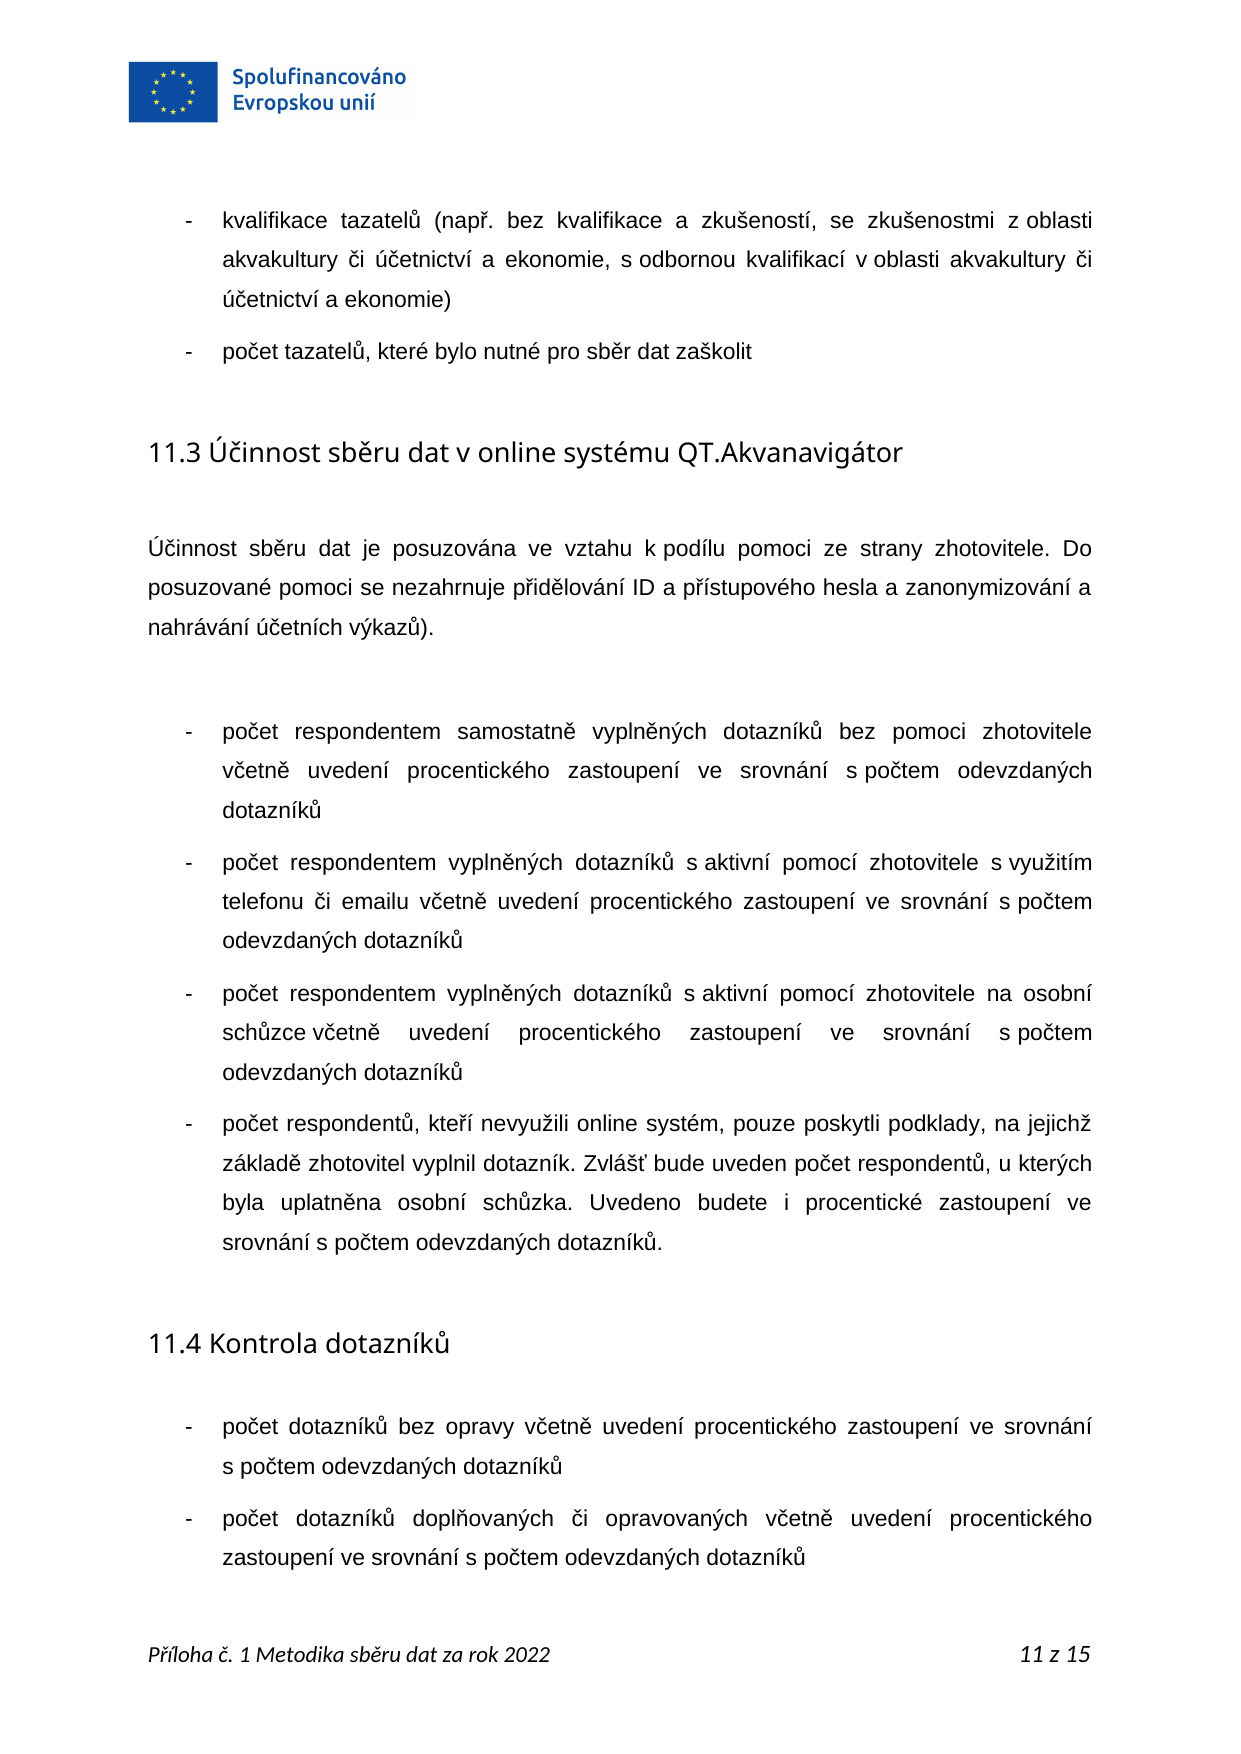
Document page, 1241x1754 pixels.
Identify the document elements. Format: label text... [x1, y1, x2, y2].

list kvalifikace tazatelů (např. bez kvalifikace a zkušeností, se zkušenostmi z oblasti akvakultury či účetnictví a ekonomie, s odbornou kvalifikací v oblasti akvakultury či účetnictví a ekonomie) [185, 207, 1092, 312]
subtitle 11.4 Kontrola dotazníků [148, 1324, 1092, 1361]
list počet respondentů, kteří nevyužili online systém, pouze poskytli podklady, na jejichž základě zhotovitel vyplnil dotazník. Zvlášť bude uveden počet respondentů, u kterých byla uplatněna osobní schůzka. Uvedeno budete i procentické zastoupení ve srovnání s počtem odevzdaných dotazníků. [185, 1110, 1092, 1255]
subtitle 11.3 Účinnost sběru dat v online systému QT.Akvanavigátor [148, 433, 1092, 470]
list počet respondentem samostatně vyplněných dotazníků bez pomoci zhotovitele včetně uvedení procentického zastoupení ve srovnání s počtem odevzdaných dotazníků [185, 718, 1092, 823]
picture [127, 60, 420, 124]
list počet tazatelů, které bylo nutné pro sběr dat zaškolit [185, 338, 1092, 364]
text Účinnost sběru dat je posuzována ve vztahu k podílu pomoci ze strany zhotovitele. Do posuzované pomoci se nezahrnuje přidělování ID a přístupového hesla a zanonymizování a nahrávání účetních výkazů). [148, 535, 1092, 640]
list počet dotazníků doplňovaných či opravovaných včetně uvedení procentického zastoupení ve srovnání s počtem odevzdaných dotazníků [185, 1505, 1092, 1571]
list počet dotazníků bez opravy včetně uvedení procentického zastoupení ve srovnání s počtem odevzdaných dotazníků [185, 1413, 1092, 1479]
list počet respondentem vyplněných dotazníků s aktivní pomocí zhotovitele na osobní schůzce včetně uvedení procentického zastoupení ve srovnání s počtem odevzdaných dotazníků [185, 979, 1092, 1085]
list počet respondentem vyplněných dotazníků s aktivní pomocí zhotovitele s využitím telefonu či emailu včetně uvedení procentického zastoupení ve srovnání s počtem odevzdaných dotazníků [185, 848, 1092, 954]
